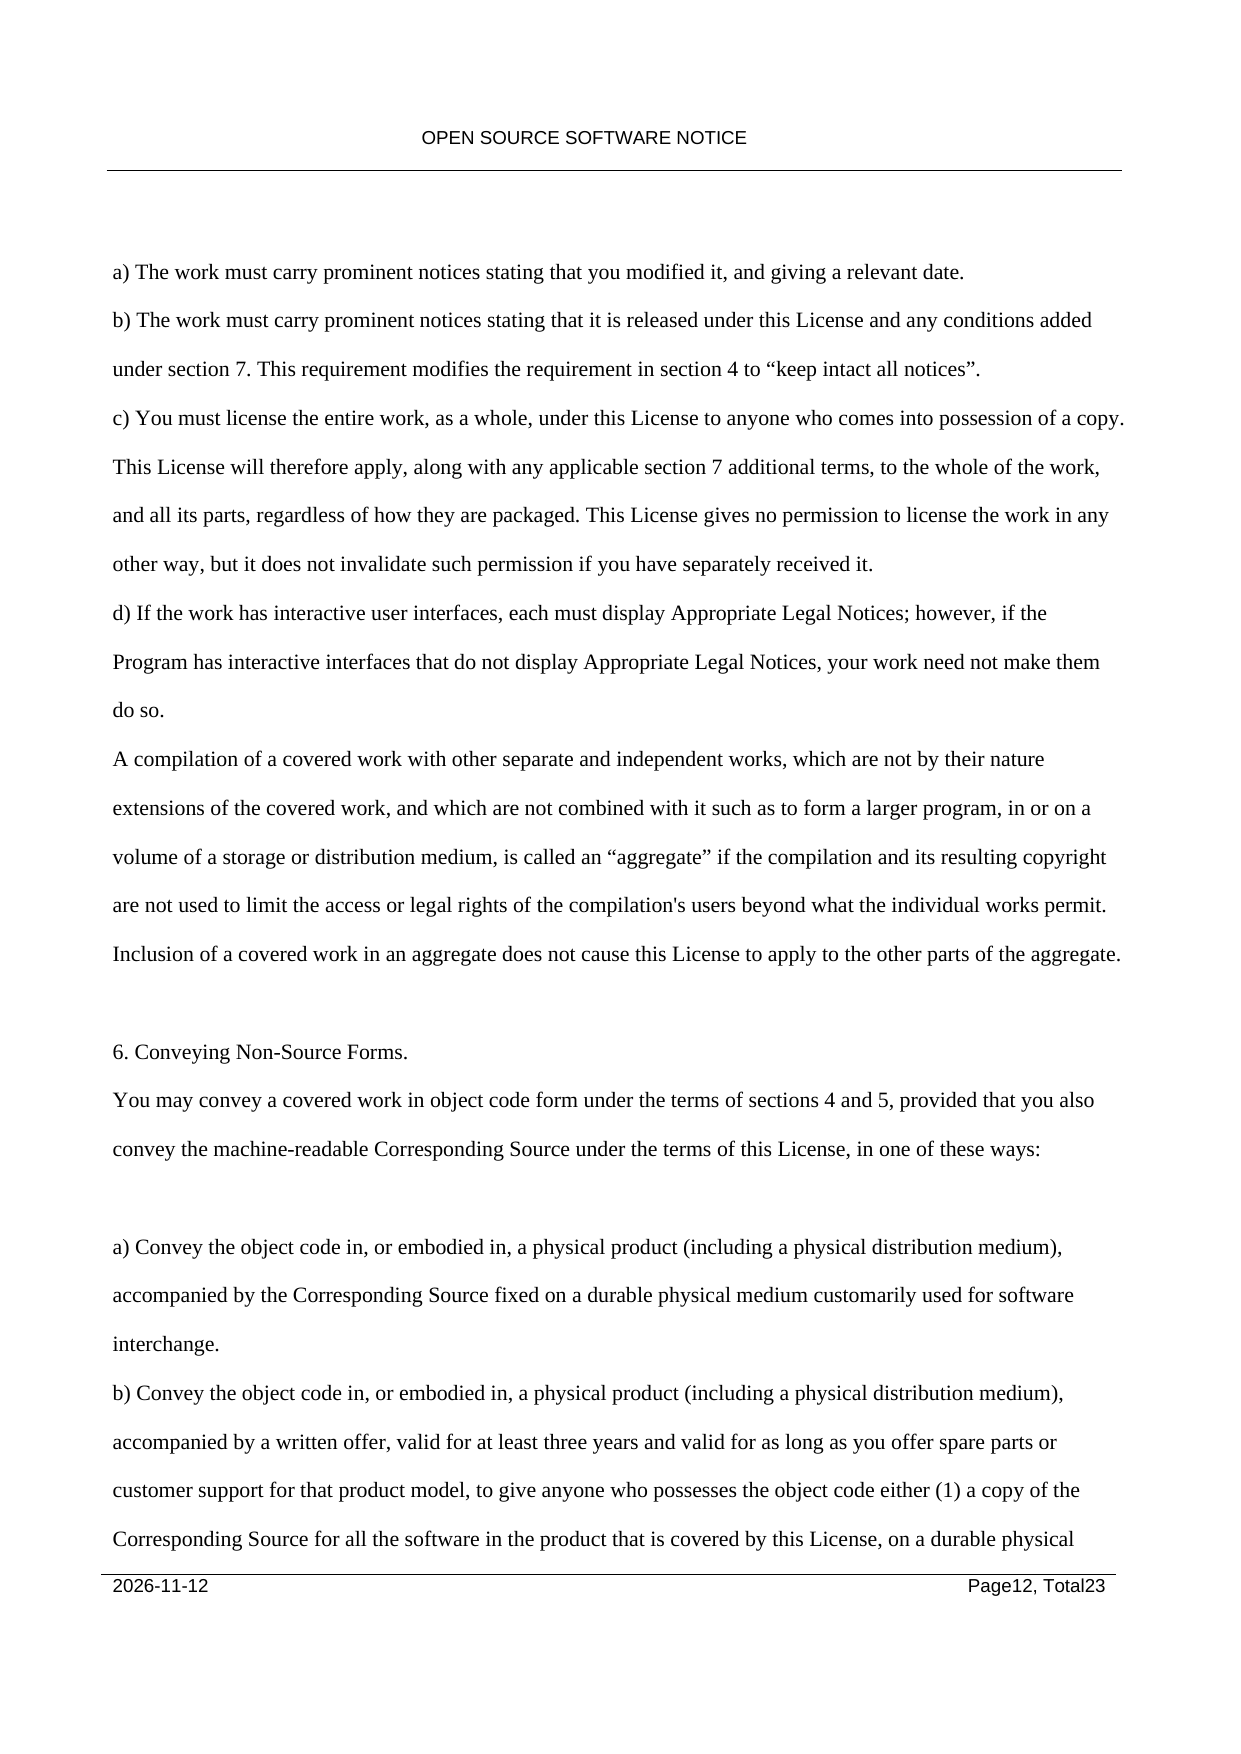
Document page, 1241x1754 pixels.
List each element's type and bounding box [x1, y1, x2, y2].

text [112, 206, 1128, 1555]
